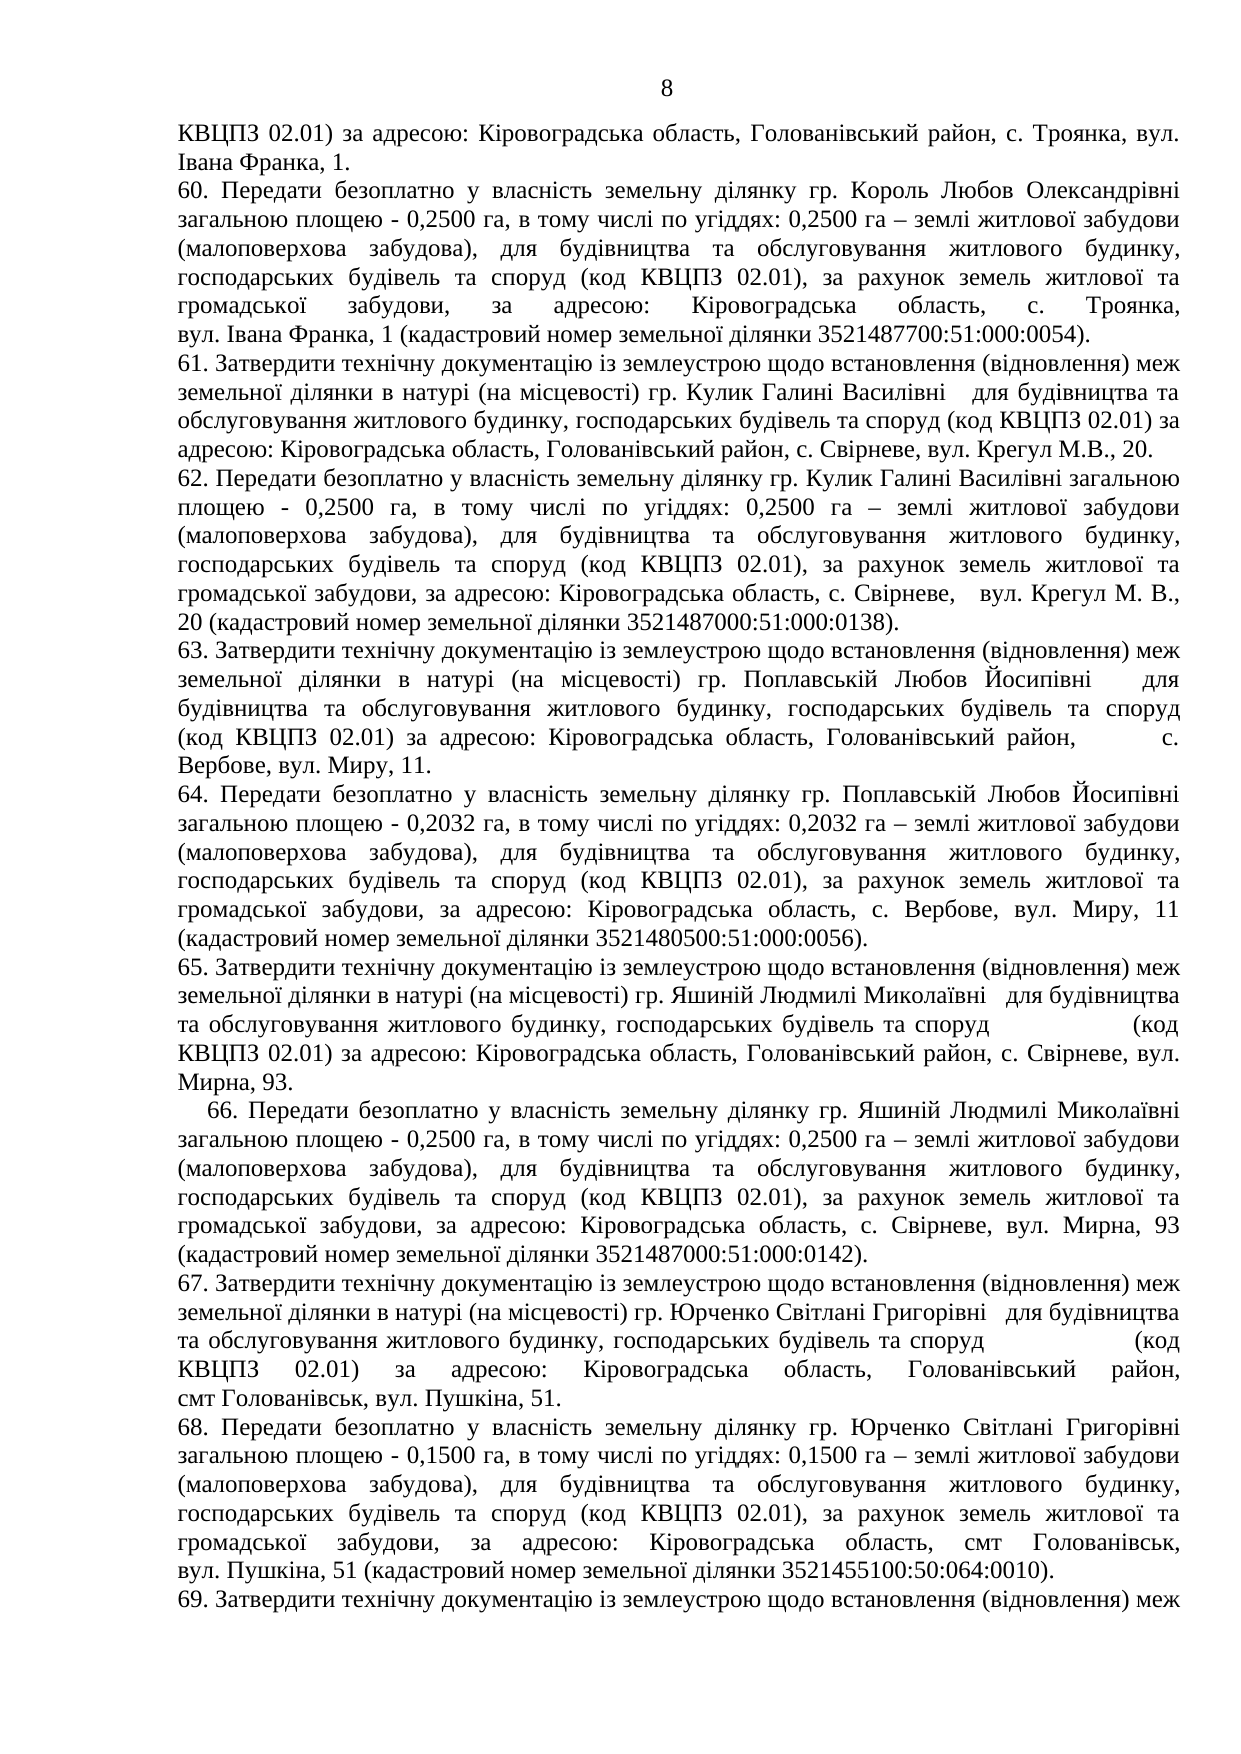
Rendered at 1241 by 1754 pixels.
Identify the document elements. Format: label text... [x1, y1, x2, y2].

text 67. Затвердити технічну документацію із землеустрою щодо встановлення (відновлення) меж земельної ділянки в натурі (на місцевості) гр. Юрченко Світлані Григорівні для будівництва та обслуговування житлового будинку, господарських будівель та споруд (код КВЦПЗ 02.01) за адресою: Кіровоградська область, Голованівський район, смт Голованівськ, вул. Пушкіна, 51. [177, 1268, 1181, 1412]
text 65. Затвердити технічну документацію із землеустрою щодо встановлення (відновлення) меж земельної ділянки в натурі (на місцевості) гр. Яшиній Людмилі Миколаївні для будівництва та обслуговування житлового будинку, господарських будівель та споруд (код КВЦПЗ 02.01) за адресою: Кіровоградська область, Голованівський район, с. Свірневе, вул. Мирна, 93. [177, 952, 1181, 1096]
text 68. Передати безоплатно у власність земельну ділянку гр. Юрченко Світлані Григорівні загальною площею - 0,1500 га, в тому числі по угіддях: 0,1500 га – землі житлової забудови (малоповерхова забудова), для будівництва та обслуговування житлового будинку, господарських будівель та споруд (код КВЦПЗ 02.01), за рахунок земель житлової та громадської забудови, за адресою: Кіровоградська область, смт Голованівськ, вул. Пушкіна, 51 (кадастровий номер земельної ділянки 3521455100:50:064:0010). [177, 1412, 1181, 1584]
text 61. Затвердити технічну документацію із землеустрою щодо встановлення (відновлення) меж земельної ділянки в натурі (на місцевості) гр. Кулик Галині Василівні для будівництва та обслуговування житлового будинку, господарських будівель та споруд (код КВЦПЗ 02.01) за адресою: Кіровоградська область, Голованівський район, с. Свірневе, вул. Крегул М.В., 20. [177, 348, 1181, 463]
text 62. Передати безоплатно у власність земельну ділянку гр. Кулик Галині Василівні загальною площею - 0,2500 га, в тому числі по угіддях: 0,2500 га – землі житлової забудови (малоповерхова забудова), для будівництва та обслуговування житлового будинку, господарських будівель та споруд (код КВЦПЗ 02.01), за рахунок земель житлової та громадської забудови, за адресою: Кіровоградська область, с. Свірневе, вул. Крегул М. В., 20 (кадастровий номер земельної ділянки 3521487000:51:000:0138). [177, 463, 1181, 636]
text 63. Затвердити технічну документацію із землеустрою щодо встановлення (відновлення) меж земельної ділянки в натурі (на місцевості) гр. Поплавській Любов Йосипівні для будівництва та обслуговування житлового будинку, господарських будівель та споруд (код КВЦПЗ 02.01) за адресою: Кіровоградська область, Голованівський район, с. Вербове, вул. Миру, 11. [177, 636, 1181, 779]
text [177, 1584, 1181, 1613]
text 66. Передати безоплатно у власність земельну ділянку гр. Яшиній Людмилі Миколаївні загальною площею - 0,2500 га, в тому числі по угіддях: 0,2500 га – землі житлової забудови (малоповерхова забудова), для будівництва та обслуговування житлового будинку, господарських будівель та споруд (код КВЦПЗ 02.01), за рахунок земель житлової та громадської забудови, за адресою: Кіровоградська область, с. Свірневе, вул. Мирна, 93 (кадастровий номер земельної ділянки 3521487000:51:000:0142). [177, 1096, 1181, 1268]
text 60. Передати безоплатно у власність земельну ділянку гр. Король Любов Олександрівні загальною площею - 0,2500 га, в тому числі по угіддях: 0,2500 га – землі житлової забудови (малоповерхова забудова), для будівництва та обслуговування житлового будинку, господарських будівель та споруд (код КВЦПЗ 02.01), за рахунок земель житлової та громадської забудови, за адресою: Кіровоградська область, с. Троянка, вул. Івана Франка, 1 (кадастровий номер земельної ділянки 3521487700:51:000:0054). [177, 176, 1181, 348]
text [177, 118, 1181, 176]
text 64. Передати безоплатно у власність земельну ділянку гр. Поплавській Любов Йосипівні загальною площею - 0,2032 га, в тому числі по угіддях: 0,2032 га – землі житлової забудови (малоповерхова забудова), для будівництва та обслуговування житлового будинку, господарських будівель та споруд (код КВЦПЗ 02.01), за рахунок земель житлової та громадської забудови, за адресою: Кіровоградська область, с. Вербове, вул. Миру, 11 (кадастровий номер земельної ділянки 3521480500:51:000:0056). [177, 779, 1181, 952]
